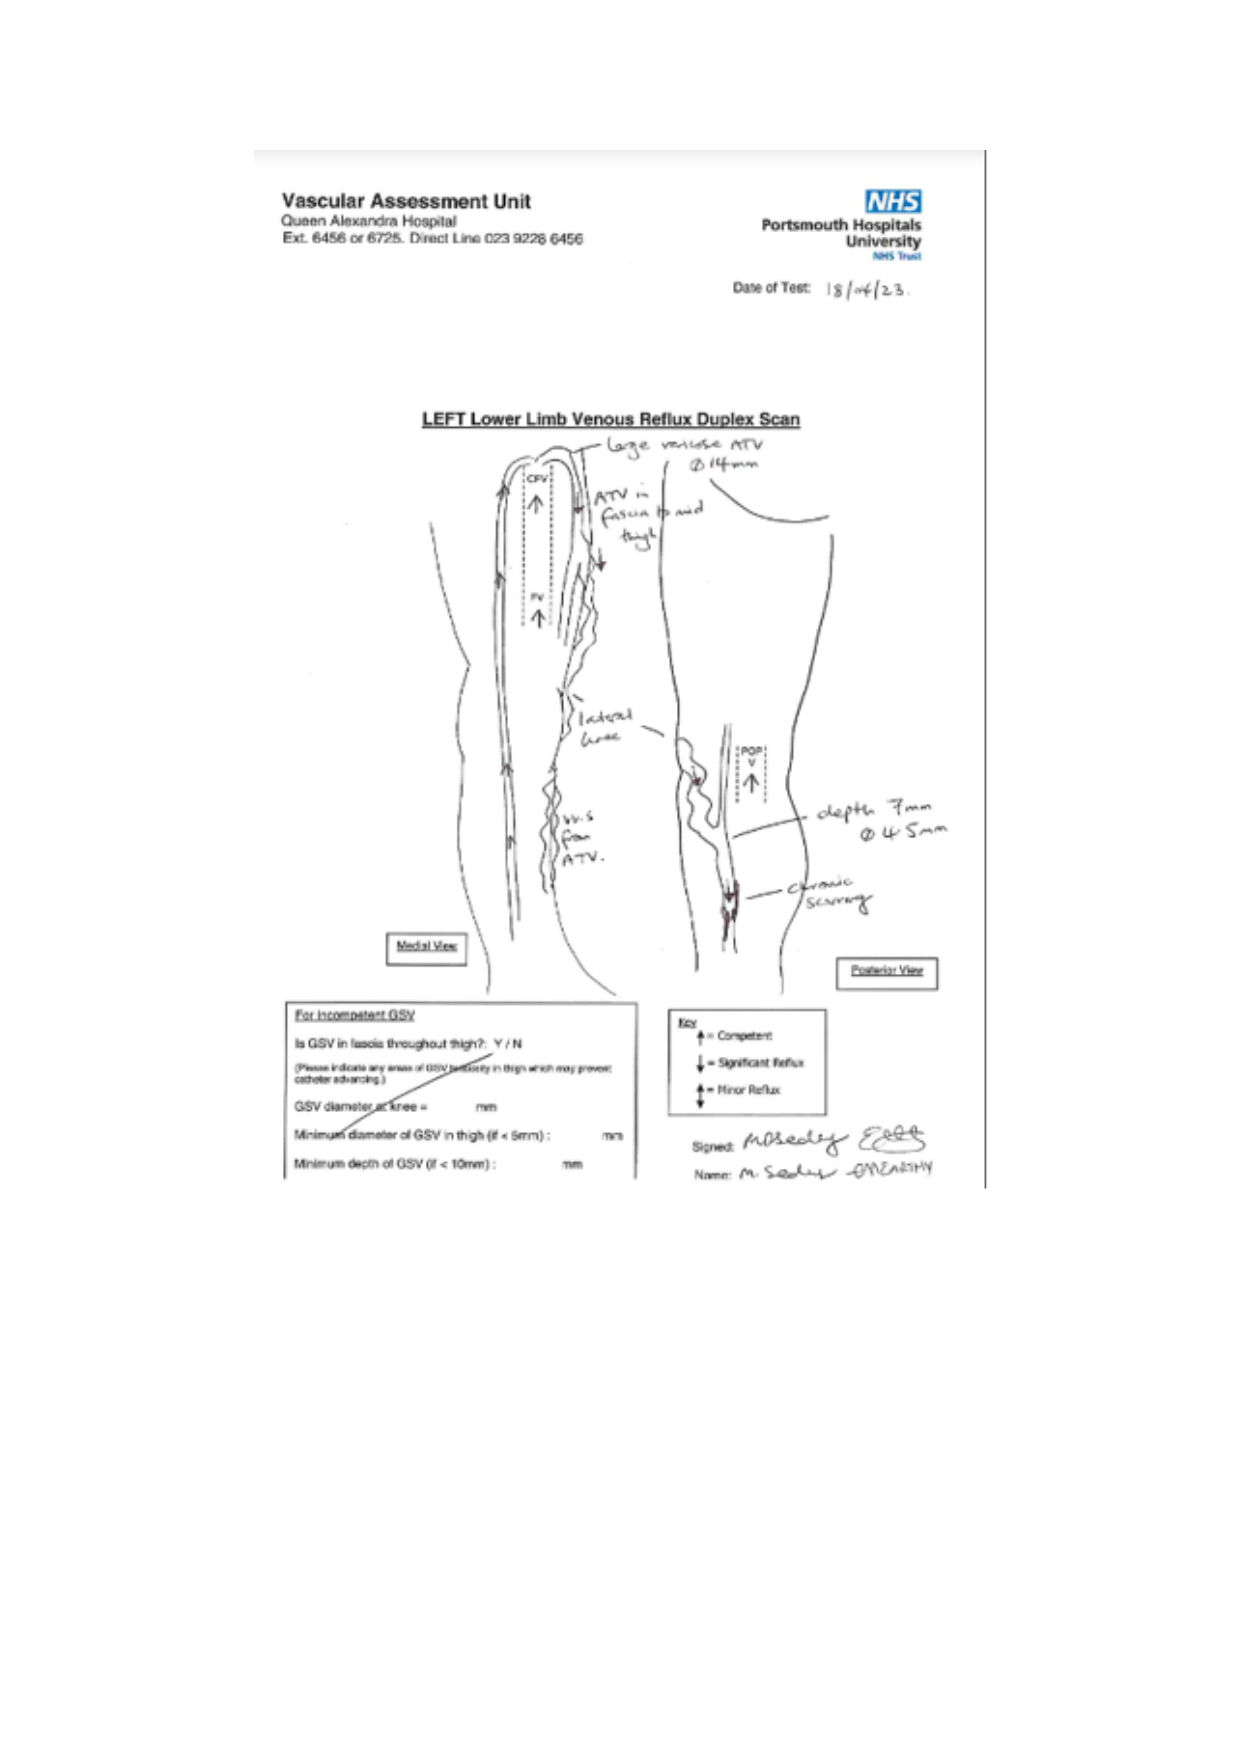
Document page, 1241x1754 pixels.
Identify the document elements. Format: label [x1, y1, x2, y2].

picture [253, 150, 987, 1191]
